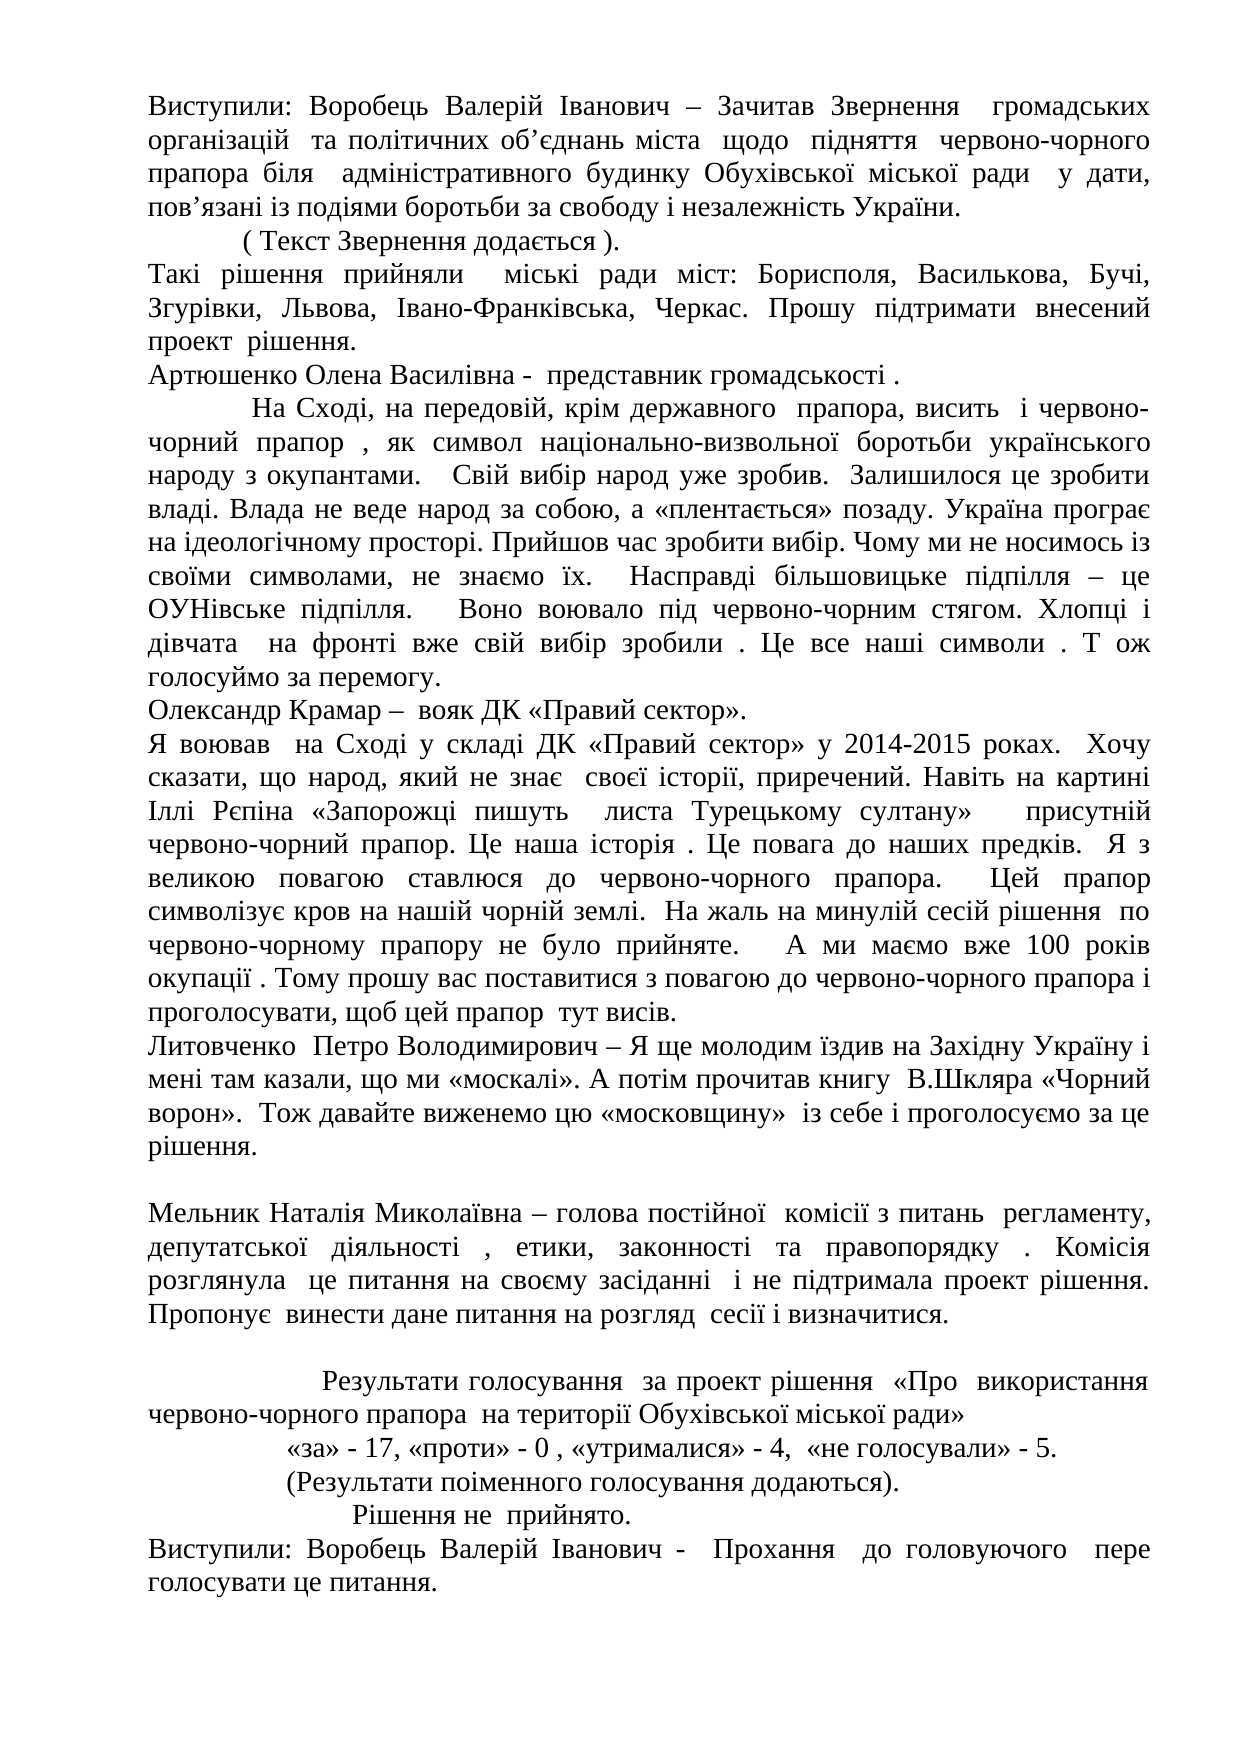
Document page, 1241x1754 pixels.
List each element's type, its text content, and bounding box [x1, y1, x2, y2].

subtitle Рішення не прийнято. [148, 1497, 1152, 1531]
text ( Текст Звернення додається ). [148, 223, 1152, 256]
subtitle «за» - 17, «проти» - 0 , «утрималися» - 4, «не голосували» - 5. [148, 1430, 1152, 1464]
subtitle Результати голосування за проект рішення «Про використання червоно-чорного прапора на території Обухівської міської ради» [148, 1363, 1152, 1430]
text Такі рішення прийняли міські ради міст: Борисполя, Василькова, Бучі, Згурівки, Львова, Івано-Франківська, Черкас. Прошу підтримати внесений проект рішення. [148, 256, 1152, 357]
text Я воював на Сході у складі ДК «Правий сектор» у 2014-2015 роках. Хочу сказати, що народ, який не знає своєї історії, приречений. Навіть на картині Іллі Рєпіна «Запорожці пишуть листа Турецькому султану» присутній червоно-чорний прапор. Це наша історія . Це повага до наших предків. Я з великою повагою ставлюся до червоно-чорного прапора. Цей прапор символізує кров на нашій чорній землі. На жаль на минулій сесій рішення по червоно-чорному прапору не було прийняте. А ми маємо вже 100 років окупації . Тому прошу вас поставитися з повагою до червоно-чорного прапора і проголосувати, щоб цей прапор тут висів. [148, 726, 1152, 1028]
text Виступили: Воробець Валерій Іванович – Зачитав Звернення громадських організацій та політичних об’єднань міста щодо підняття червоно-чорного прапора біля адміністративного будинку Обухівської міської ради у дати, пов’язані із подіями боротьби за свободу і незалежність України. [148, 88, 1152, 223]
subtitle Виступили: Воробець Валерій Іванович - Прохання до головуючого пере голосувати це питання. [148, 1531, 1152, 1598]
text Мельник Наталія Миколаївна – голова постійної комісії з питань регламенту, депутатської діяльності , етики, законності та правопорядку . Комісія розглянула це питання на своєму засіданні і не підтримала проект рішення. Пропонує винести дане питання на розгляд сесії і визначитися. [148, 1195, 1152, 1329]
text Литовченко Петро Володимирович – Я ще молодим їздив на Західну Україну і мені там казали, що ми «москалі». А потім прочитав книгу В.Шкляра «Чорний ворон». Тож давайте виженемо цю «московщину» із себе і проголосуємо за це рішення. [148, 1028, 1152, 1162]
text Артюшенко Олена Василівна - представник громадськості . [148, 357, 1152, 390]
subtitle (Результати поіменного голосування додаються). [148, 1464, 1152, 1497]
text Олександр Крамар – вояк ДК «Правий сектор». [148, 692, 1152, 726]
text На Сході, на передовій, крім державного прапора, висить і червоно-чорний прапор , як символ національно-визвольної боротьби українського народу з окупантами. Свій вибір народ уже зробив. Залишилося це зробити владі. Влада не веде народ за собою, а «плентається» позаду. Україна програє на ідеологічному просторі. Прийшов час зробити вибір. Чому ми не носимось із своїми символами, не знаємо їх. Насправді більшовицьке підпілля – це ОУНівське підпілля. Воно воювало під червоно-чорним стягом. Хлопці і дівчата на фронті вже свій вибір зробили . Це все наші символи . Т ож голосуймо за перемогу. [148, 390, 1152, 692]
